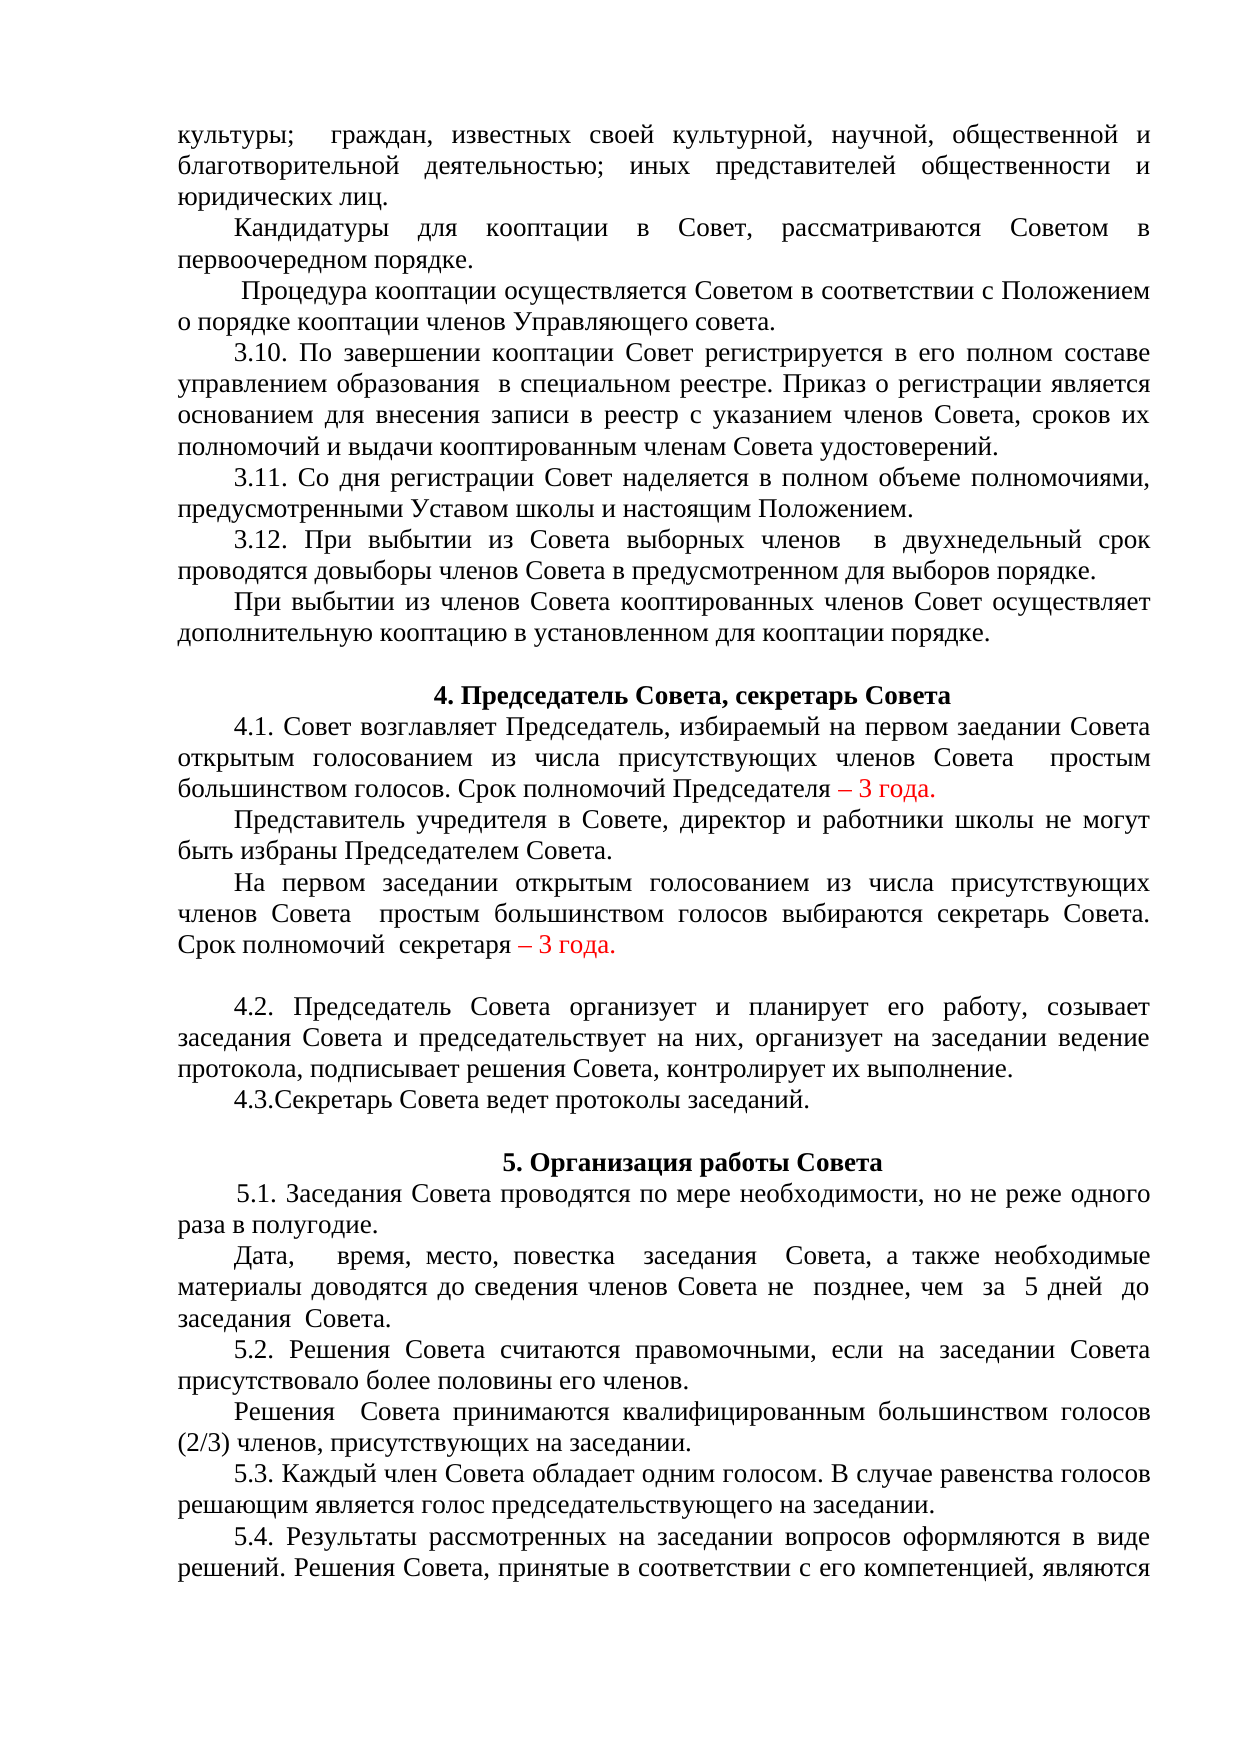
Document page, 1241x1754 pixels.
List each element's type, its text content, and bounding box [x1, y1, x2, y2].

text Процедура кооптации осуществляется Советом в соответствии с Положением о порядке кооптации членов Управляющего совета. [177, 274, 1152, 336]
text Решения Совета принимаются квалифицированным большинством голосов (2/3) членов, присутствующих на заседании. [177, 1395, 1152, 1457]
text 5. Организация работы Совета [177, 1146, 1152, 1177]
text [177, 1520, 1152, 1582]
text 4.1. Совет возглавляет Председатель, избираемый на первом заедании Совета открытым голосованием из числа присутствующих членов Совета простым большинством голосов. Срок полномочий Председателя – 3 года. [177, 710, 1152, 803]
text 5.2. Решения Совета считаются правомочными, если на заседании Совета присутствовало более половины его членов. [177, 1333, 1152, 1395]
text 3.11. Со дня регистрации Совет наделяется в полном объеме полномочиями, предусмотренными Уставом школы и настоящим Положением. [177, 461, 1152, 523]
text Дата, время, место, повестка заседания Совета, а также необходимые материалы доводятся до сведения членов Совета не позднее, чем за 5 дней до заседания Совета. [177, 1239, 1152, 1333]
text 4.2. Председатель Совета организует и планирует его работу, созывает заседания Совета и председательствует на них, организует на заседании ведение протокола, подписывает решения Совета, контролирует их выполнение. [177, 990, 1152, 1084]
text 5.3. Каждый член Совета обладает одним голосом. В случае равенства голосов решающим является голос председательствующего на заседании. [177, 1457, 1152, 1520]
text При выбытии из членов Совета кооптированных членов Совет осуществляет дополнительную кооптацию в установленном для кооптации порядке. [177, 585, 1152, 648]
text 4. Председатель Совета, секретарь Совета [177, 679, 1152, 710]
text 3.12. При выбытии из Совета выборных членов в двухнедельный срок проводятся довыборы членов Совета в предусмотренном для выборов порядке. [177, 523, 1152, 585]
text 5.1. Заседания Совета проводятся по мере необходимости, но не реже одного раза в полугодие. [177, 1177, 1152, 1239]
text 4.3.Секретарь Совета ведет протоколы заседаний. [177, 1084, 1152, 1115]
text На первом заседании открытым голосованием из числа присутствующих членов Совета простым большинством голосов выбираются секретарь Совета. Срок полномочий секретаря – 3 года. [177, 866, 1152, 959]
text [177, 118, 1152, 212]
text 3.10. По завершении кооптации Совет регистрируется в его полном составе управлением образования в специальном реестре. Приказ о регистрации является основанием для внесения записи в реестр с указанием членов Совета, сроков их полномочий и выдачи кооптированным членам Совета удостоверений. [177, 336, 1152, 461]
text Кандидатуры для кооптации в Совет, рассматриваются Советом в первоочередном порядке. [177, 212, 1152, 274]
text Представитель учредителя в Совете, директор и работники школы не могут быть избраны Председателем Совета. [177, 803, 1152, 866]
